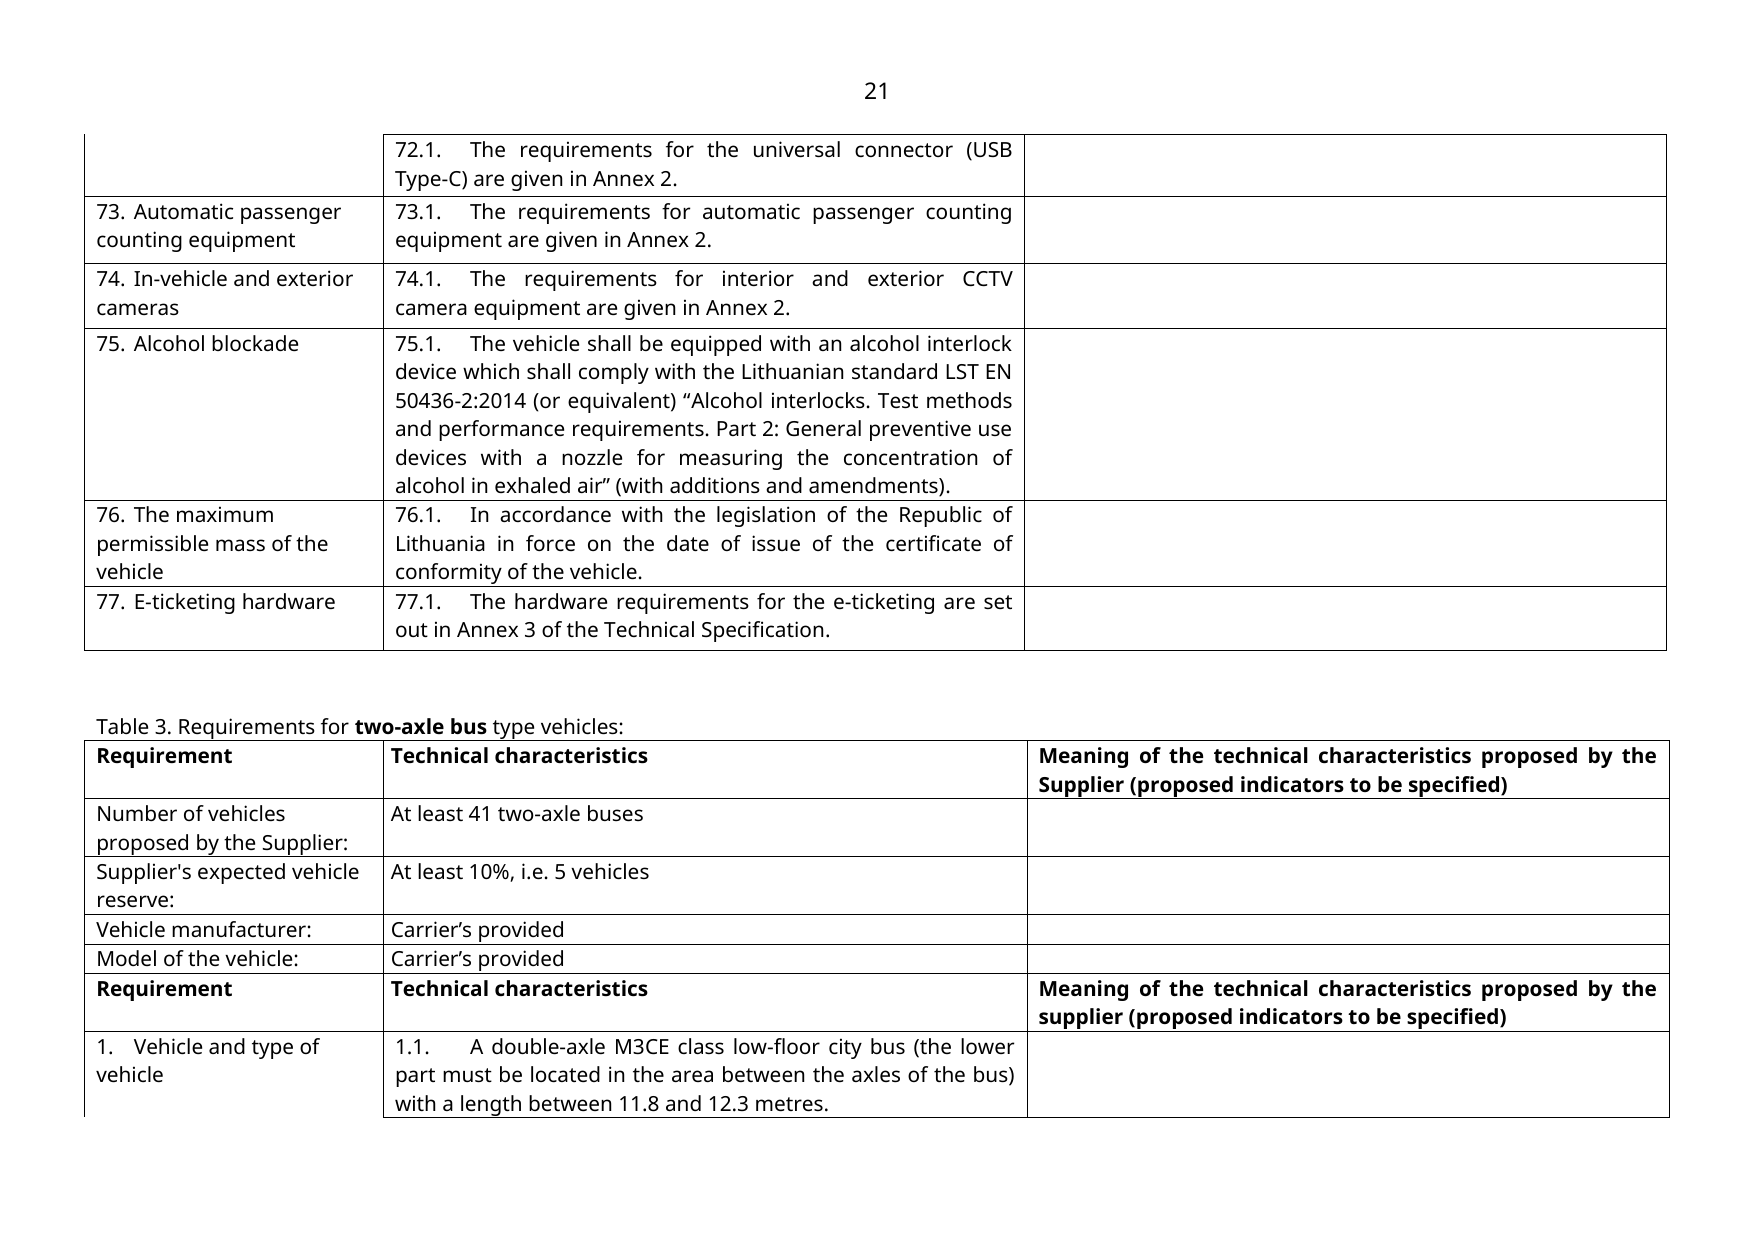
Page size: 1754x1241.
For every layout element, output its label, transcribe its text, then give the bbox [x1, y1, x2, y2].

table_cell [1028, 945, 1669, 973]
table_cell Meaning of the technical characteristics proposed by the Supplier (proposed indicators to be specified) [1028, 741, 1669, 798]
table_cell Automatic passenger counting equipment [85, 197, 383, 263]
table_cell Supplier's expected vehicle reserve: [85, 857, 383, 914]
table_cell The requirements for interior and exterior CCTV camera equipment are given in Annex 2. [384, 264, 1024, 328]
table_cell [85, 1032, 383, 1117]
table_cell Number of vehicles proposed by the Supplier: [85, 799, 383, 856]
table_cell In-vehicle and exterior cameras [85, 264, 383, 328]
table_cell [1028, 799, 1669, 856]
table_cell [1025, 587, 1666, 650]
table_cell [1028, 857, 1669, 914]
table_cell At least 10%, i.e. 5 vehicles [384, 857, 1027, 914]
table_cell Model of the vehicle: [85, 945, 383, 973]
table_cell The requirements for automatic passenger counting equipment are given in Annex 2. [384, 197, 1024, 263]
table_cell Technical characteristics [384, 741, 1027, 798]
table_cell A double-axle M3CE class low-floor city bus (the lower part must be located in the area between the axles of the bus) with a length between 11.8 and 12.3 metres. [384, 1032, 1027, 1117]
table_cell At least 41 two-axle buses [384, 799, 1027, 856]
table_cell Requirement [85, 741, 383, 798]
table_header Table 3. Requirements for two-axle bus type vehicles: [85, 684, 1669, 740]
table_cell Vehicle manufacturer: [85, 915, 383, 943]
table_cell [1025, 329, 1666, 499]
table_cell [1025, 135, 1666, 196]
table_cell [1028, 1032, 1669, 1117]
table_cell The hardware requirements for the e-ticketing are set out in Annex 3 of the Technical Specification. [384, 587, 1024, 650]
table_cell [1025, 264, 1666, 328]
table_cell In accordance with the legislation of the Republic of Lithuania in force on the date of issue of the certificate of conformity of the vehicle. [384, 501, 1024, 586]
table_cell Meaning of the technical characteristics proposed by the supplier (proposed indicators to be specified) [1028, 974, 1669, 1031]
table_cell Carrier’s provided [384, 915, 1027, 943]
table_cell The maximum permissible mass of the vehicle [85, 501, 383, 586]
table_cell Technical characteristics [384, 974, 1027, 1031]
table_cell Carrier’s provided [384, 945, 1027, 973]
table_cell E-ticketing hardware [85, 587, 383, 650]
table_cell [1025, 501, 1666, 586]
table_cell Requirement [85, 974, 383, 1031]
table_cell [1028, 915, 1669, 943]
table_cell [1025, 197, 1666, 263]
table_cell The vehicle shall be equipped with an alcohol interlock device which shall comply with the Lithuanian standard LST EN 50436-2:2014 (or equivalent) “Alcohol interlocks. Test methods and performance requirements. Part 2: General preventive use devices with a nozzle for measuring the concentration of alcohol in exhaled air” (with additions and amendments). [384, 329, 1024, 499]
table_cell The requirements for the universal connector (USB Type-C) are given in Annex 2. [384, 135, 1024, 196]
table_cell Alcohol blockade [85, 329, 383, 499]
